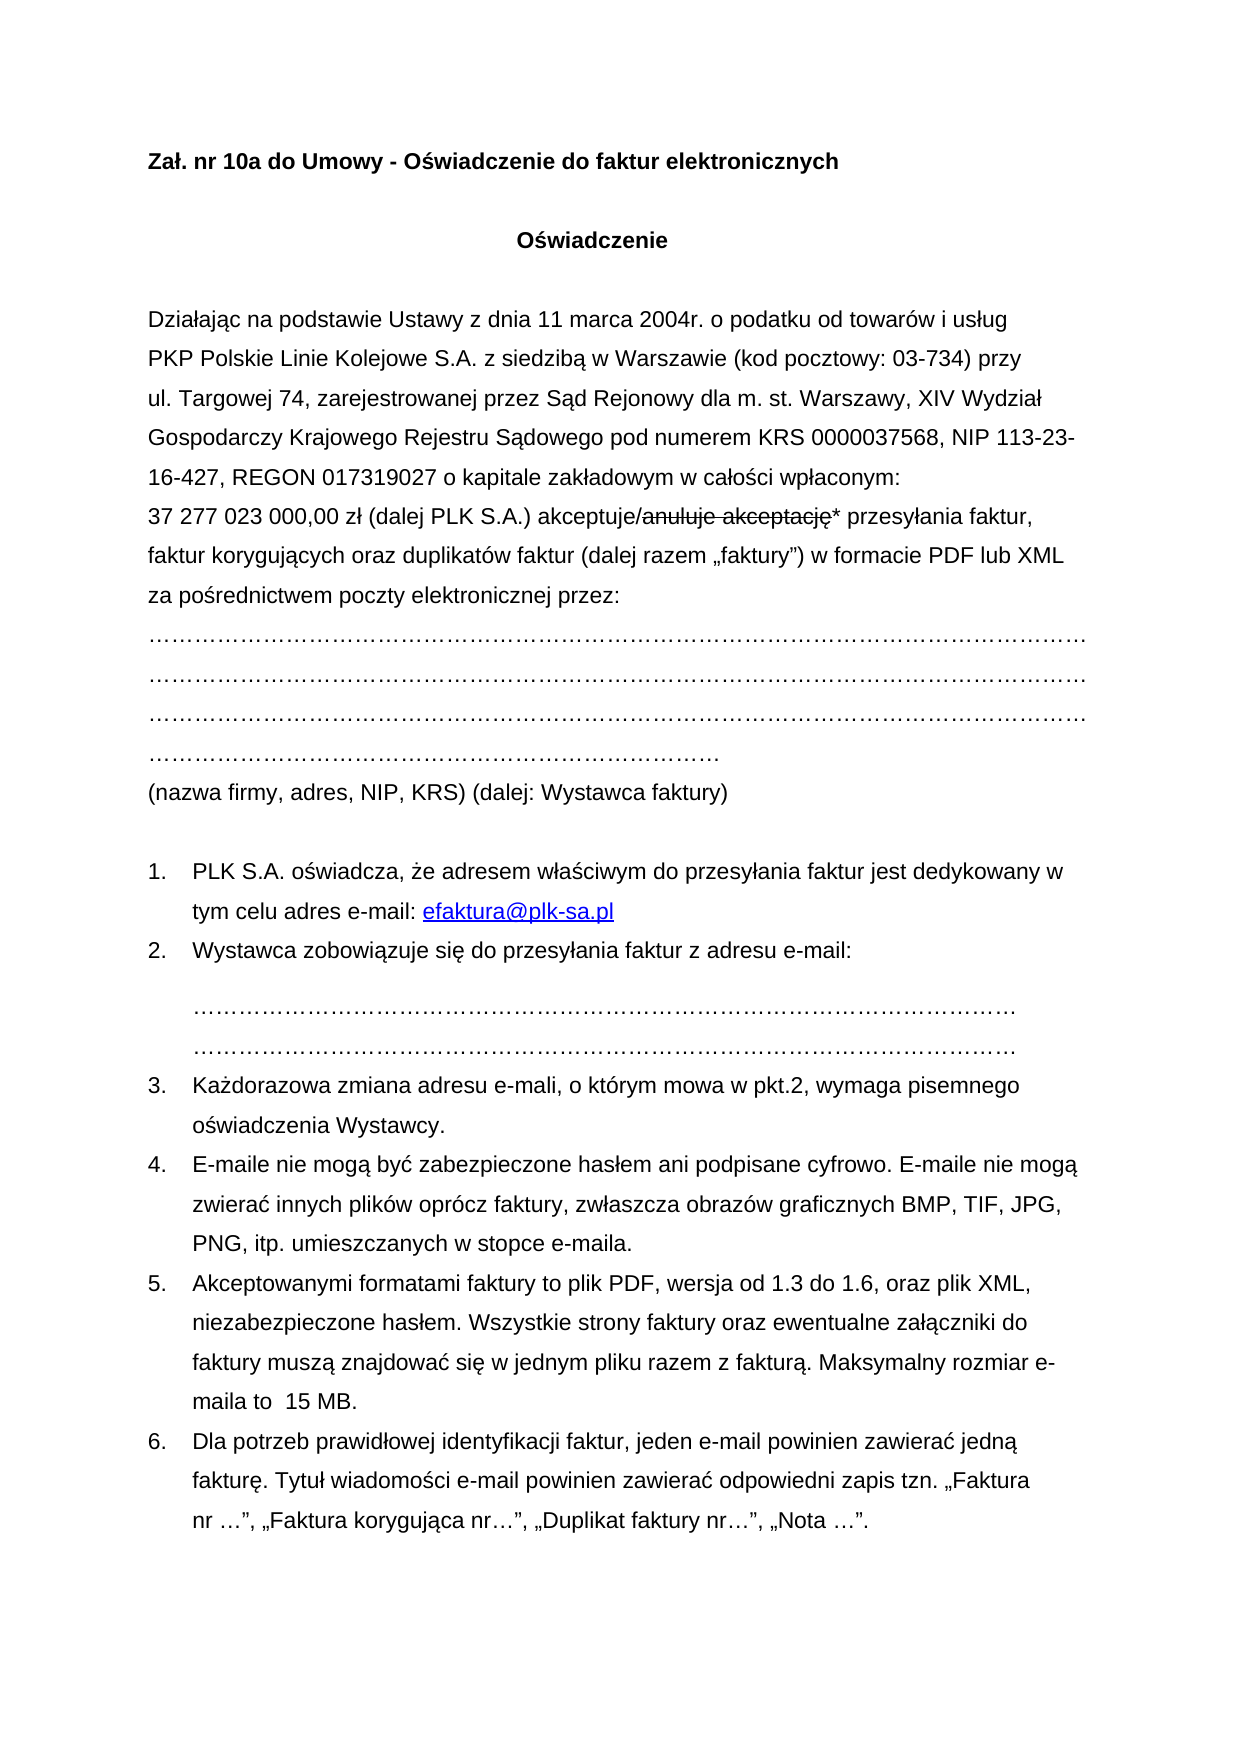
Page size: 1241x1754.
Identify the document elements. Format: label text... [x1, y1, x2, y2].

list Dla potrzeb prawidłowej identyfikacji faktur, jeden e-mail powinien zawierać jedną fakturę. Tytuł wiadomości e-mail powinien zawierać odpowiedni zapis tzn. „Faktura nr …”, „Faktura korygująca nr…”, „Duplikat faktury nr…”, „Nota …”. [148, 1428, 1093, 1533]
text (nazwa firmy, adres, NIP, KRS) (dalej: Wystawca faktury) [148, 779, 1093, 806]
list Każdorazowa zmiana adresu e-mali, o którym mowa w pkt.2, wymaga pisemnego oświadczenia Wystawcy. [148, 1072, 1093, 1138]
text Działając na podstawie Ustawy z dnia 11 marca 2004r. o podatku od towarów i usług [148, 306, 1093, 332]
list Wystawca zobowiązuje się do przesyłania faktur z adresu e-mail: [148, 937, 1093, 963]
text ……………………………………………………………………………………………… ……………………………………………………………………………………………… [192, 993, 1093, 1059]
text PKP Polskie Linie Kolejowe S.A. z siedzibą w Warszawie (kod pocztowy: 03-734) przy ul. Targowej 74, zarejestrowanej przez Sąd Rejonowy dla m. st. Warszawy, XIV Wydział Gospodarczy Krajowego Rejestru Sądowego pod numerem KRS 0000037568, NIP 113-23-16-427, REGON 017319027 o kapitale zakładowym w całości wpłaconym: 37 277 023 000,00 zł (dalej PLK S.A.) akceptuje/anuluje akceptację* przesyłania faktur, faktur korygujących oraz duplikatów faktur (dalej razem „faktury”) w formacie PDF lub XML za pośrednictwem poczty elektronicznej przez: [148, 345, 1093, 608]
text Zał. nr 10a do Umowy - Oświadczenie do faktur elektronicznych [148, 148, 1093, 174]
list E-maile nie mogą być zabezpieczone hasłem ani podpisane cyfrowo. E-maile nie mogą zwierać innych plików oprócz faktury, zwłaszcza obrazów graficznych BMP, TIF, JPG, PNG, itp. umieszczanych w stopce e-maila. [148, 1151, 1093, 1257]
text Oświadczenie [443, 227, 1093, 253]
list Akceptowanymi formatami faktury to plik PDF, wersja od 1.3 do 1.6, oraz plik XML, niezabezpieczone hasłem. Wszystkie strony faktury oraz ewentualne załączniki do faktury muszą znajdować się w jednym pliku razem z fakturą. Maksymalny rozmiar e-maila to 15 MB. [148, 1270, 1093, 1414]
text ………………………………………………………………………………………………………………………………………………………………………………………………………………………………………………………………………………………………………………………………………………………………………………………………………… [148, 621, 1093, 766]
list PLK S.A. oświadcza, że adresem właściwym do przesyłania faktur jest dedykowany w tym celu adres e-mail: efaktura@plk-sa.pl [148, 858, 1093, 924]
